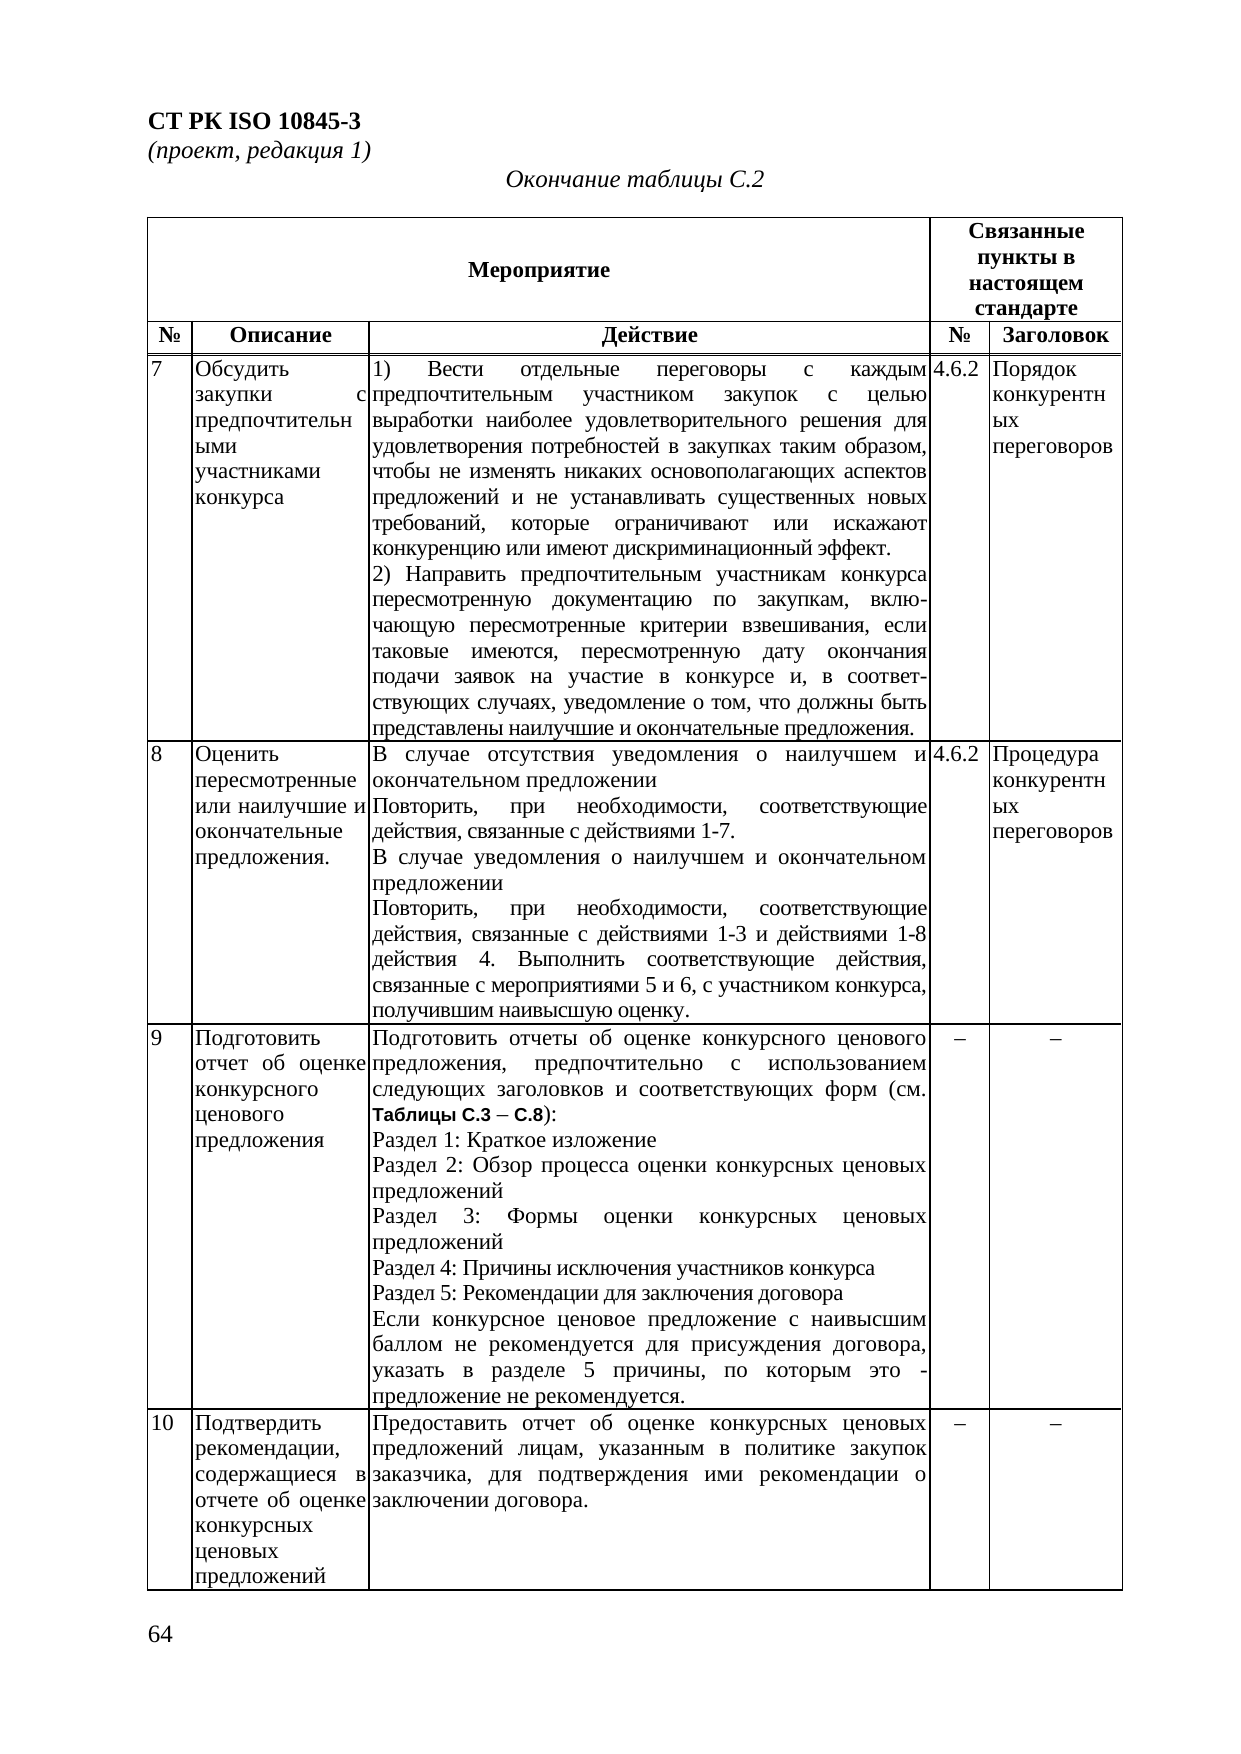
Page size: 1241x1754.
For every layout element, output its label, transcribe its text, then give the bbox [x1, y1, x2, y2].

table_cell Заголовок [990, 321, 1122, 353]
table_cell ‒ [931, 1410, 989, 1589]
table_header Связанные пункты в настоящем стандарте [931, 218, 1122, 321]
table_cell Описание [193, 322, 368, 353]
text Окончание таблицы С.2 [148, 164, 1122, 193]
table_cell Оценить пересмотренные или наилучшие и окончательные предложения. [193, 742, 368, 1023]
table_cell Порядок конкурентных переговоров [990, 353, 1122, 740]
table_cell ‒ [990, 1408, 1122, 1589]
table_cell Подготовить отчет об оценке конкурсного ценового предложения [193, 1025, 368, 1408]
table_cell № [148, 322, 191, 353]
table_header Мероприятие [148, 218, 929, 321]
table_cell 9 [148, 1025, 191, 1408]
table_cell ‒ [990, 1023, 1122, 1408]
table_cell Обсудить закупки с предпочтительными участниками конкурса [193, 356, 368, 740]
table_cell 10 [148, 1410, 191, 1589]
table_cell Подтвердить рекомендации, содержащиеся в отчете об оценке конкурсных ценовых предложений [193, 1410, 368, 1589]
table_cell Действие [370, 322, 929, 353]
table_cell 7 [148, 356, 191, 740]
table_cell 8 [148, 742, 191, 1023]
table_cell Подготовить отчеты об оценке конкурсного ценового предложения, предпочтительно с использованием следующих заголовков и соответствующих форм (см. Таблицы C.3 – C.8): Раздел 1: Краткое изложение Раздел 2: Обзор процесса оценки конкурсных ценовых предложений Раздел 3: Формы оценки конкурсных ценовых предложений Раздел 4: Причины исключения участников конкурса Раздел 5: Рекомендации для заключения договора Если конкурсное ценовое предложение с наивысшим баллом не рекомендуется для присуждения договора, указать в разделе 5 причины, по которым это предложение не рекомендуется. [370, 1025, 929, 1408]
table_cell 4.6.2 [931, 742, 989, 1023]
table_cell В случае отсутствия уведомления о наилучшем и окончательном предложении Повторить, при необходимости, соответствующие действия, связанные с действиями 1-7. В случае уведомления о наилучшем и окончательном предложении Повторить, при необходимости, соответствующие действия, связанные с действиями 1-3 и действиями 1-8 действия 4. Выполнить соответствующие действия, связанные с мероприятиями 5 и 6, с участником конкурса, получившим наивысшую оценку. [370, 742, 929, 1023]
table_cell Предоставить отчет об оценке конкурсных ценовых предложений лицам, указанным в политике закупок заказчика, для подтверждения ими рекомендации о заключении договора. [370, 1410, 929, 1589]
table_cell 4.6.2 [931, 356, 989, 740]
table_cell № [931, 322, 989, 353]
table_cell 1) Вести отдельные переговоры с каждым предпочтительным участником закупок с целью выработки наиболее удовлетворительного решения для удовлетворения потребностей в закупках таким образом, чтобы не изменять никаких основополагающих аспектов предложений и не устанавливать существенных новых требований, которые ограничивают или искажают конкуренцию или имеют дискриминационный эффект. 2) Направить предпочтительным участникам конкурса пересмотренную документацию по закупкам, включающую пересмотренные критерии взвешивания, если таковые имеются, пересмотренную дату окончания подачи заявок на участие в конкурсе и, в соответствующих случаях, уведомление о том, что должны быть представлены наилучшие и окончательные предложения. [370, 356, 929, 740]
table_cell ‒ [931, 1025, 989, 1408]
table_cell Процедура конкурентных переговоров [990, 740, 1122, 1023]
